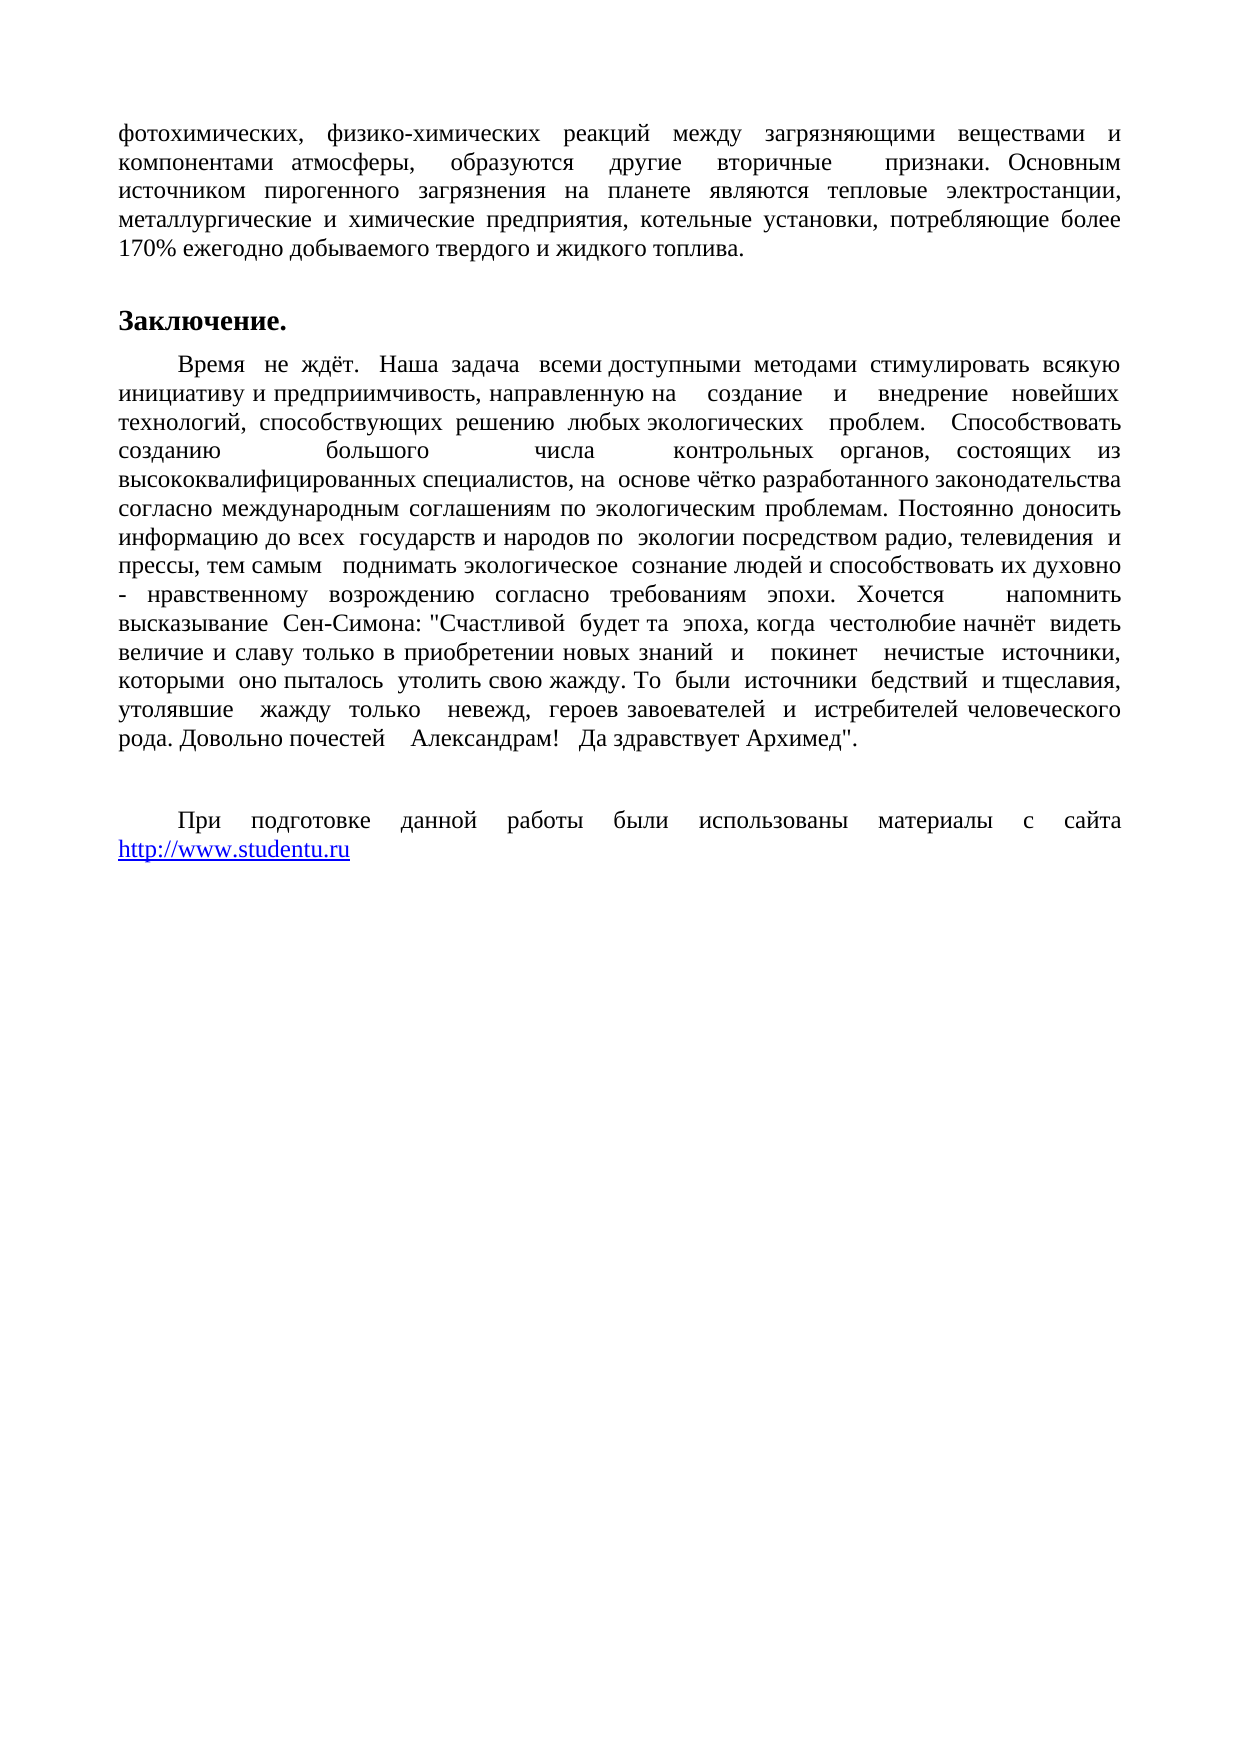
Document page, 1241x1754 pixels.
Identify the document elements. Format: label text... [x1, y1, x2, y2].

text При подготовке данной работы были использованы материалы с сайта http://www.studentu.ru [118, 805, 1122, 863]
text Заключение. [118, 303, 1122, 337]
text Время не ждёт. Наша задача всеми доступными методами стимулировать всякую инициативу и предприимчивость, направленную на создание и внедрение новейших технологий, способствующих решению любых экологических проблем. Способствовать созданию большого числа контрольных органов, состоящих из высококвалифицированных специалистов, на основе чётко разработанного законодательства согласно международным соглашениям по экологическим проблемам. Постоянно доносить информацию до всех государств и народов по экологии посредством радио, телевидения и прессы, тем самым поднимать экологическое сознание людей и способствовать их духовно - нравственному возрождению согласно требованиям эпохи. Хочется напомнить высказывание Сен-Симона: "Счастливой будет та эпоха, когда честолюбие начнёт видеть величие и славу только в приобретении новых знаний и покинет нечистые источники, которыми оно пыталось утолить свою жажду. То были источники бедствий и тщеславия, утолявшие жажду только невежд, героев завоевателей и истребителей человеческого рода. Довольно почестей Александрам! Да здравствует Архимед". [118, 349, 1122, 752]
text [118, 118, 1122, 262]
